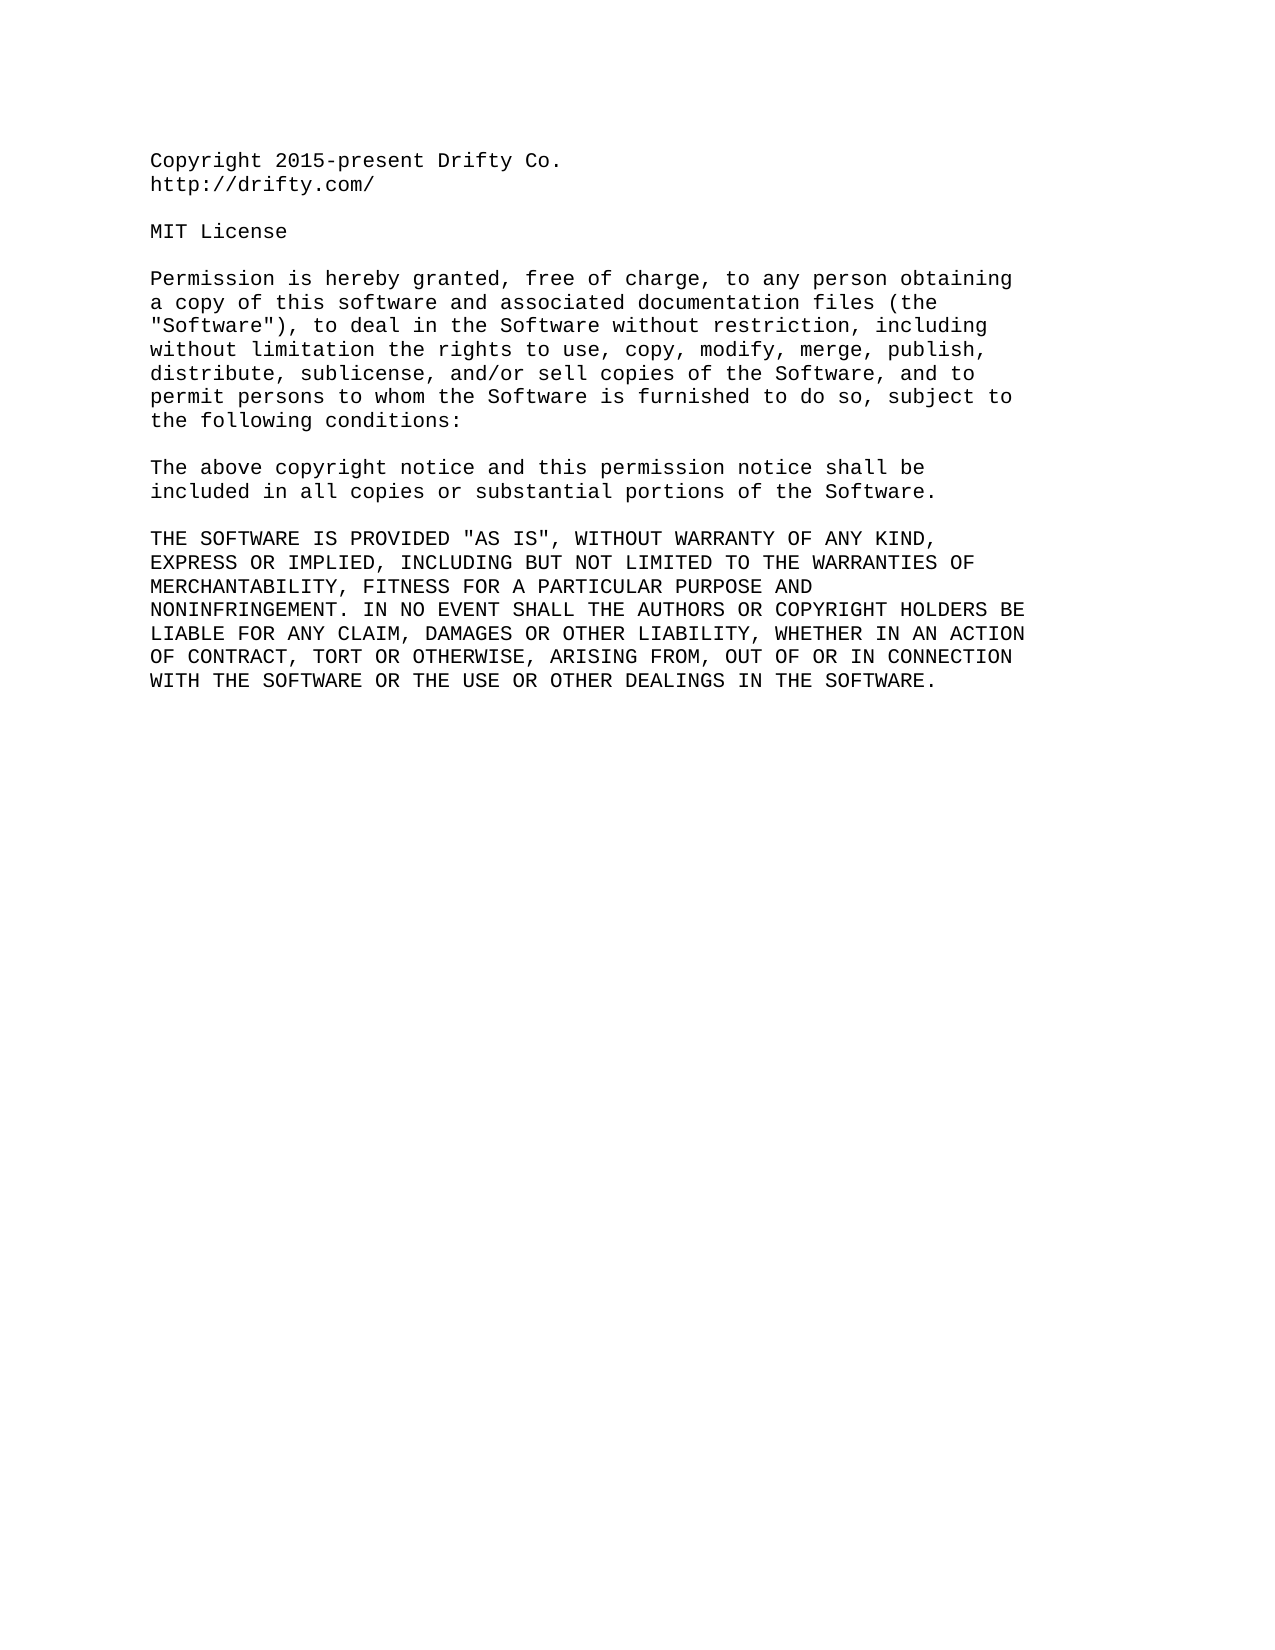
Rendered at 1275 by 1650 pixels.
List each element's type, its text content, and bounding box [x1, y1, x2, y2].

text permit persons to whom the Software is furnished to do so, subject to [150, 386, 1125, 410]
text without limitation the rights to use, copy, modify, merge, publish, [150, 339, 1125, 363]
text included in all copies or substantial portions of the Software. [150, 481, 1125, 505]
text THE SOFTWARE IS PROVIDED "AS IS", WITHOUT WARRANTY OF ANY KIND, [150, 528, 1125, 552]
text Permission is hereby granted, free of charge, to any person obtaining [150, 268, 1125, 292]
text "Software"), to deal in the Software without restriction, including [150, 316, 1125, 339]
text NONINFRINGEMENT. IN NO EVENT SHALL THE AUTHORS OR COPYRIGHT HOLDERS BE [150, 599, 1125, 623]
text OF CONTRACT, TORT OR OTHERWISE, ARISING FROM, OUT OF OR IN CONNECTION [150, 647, 1125, 670]
text a copy of this software and associated documentation files (the [150, 292, 1125, 316]
text LIABLE FOR ANY CLAIM, DAMAGES OR OTHER LIABILITY, WHETHER IN AN ACTION [150, 623, 1125, 647]
text The above copyright notice and this permission notice shall be [150, 457, 1125, 481]
text WITH THE SOFTWARE OR THE USE OR OTHER DEALINGS IN THE SOFTWARE. [150, 670, 1125, 694]
text Copyright 2015-present Drifty Co. [150, 150, 1125, 174]
text distribute, sublicense, and/or sell copies of the Software, and to [150, 363, 1125, 386]
text the following conditions: [150, 410, 1125, 434]
text MERCHANTABILITY, FITNESS FOR A PARTICULAR PURPOSE AND [150, 576, 1125, 599]
text EXPRESS OR IMPLIED, INCLUDING BUT NOT LIMITED TO THE WARRANTIES OF [150, 552, 1125, 576]
text MIT License [150, 221, 1125, 244]
text http://drifty.com/ [150, 174, 1125, 197]
